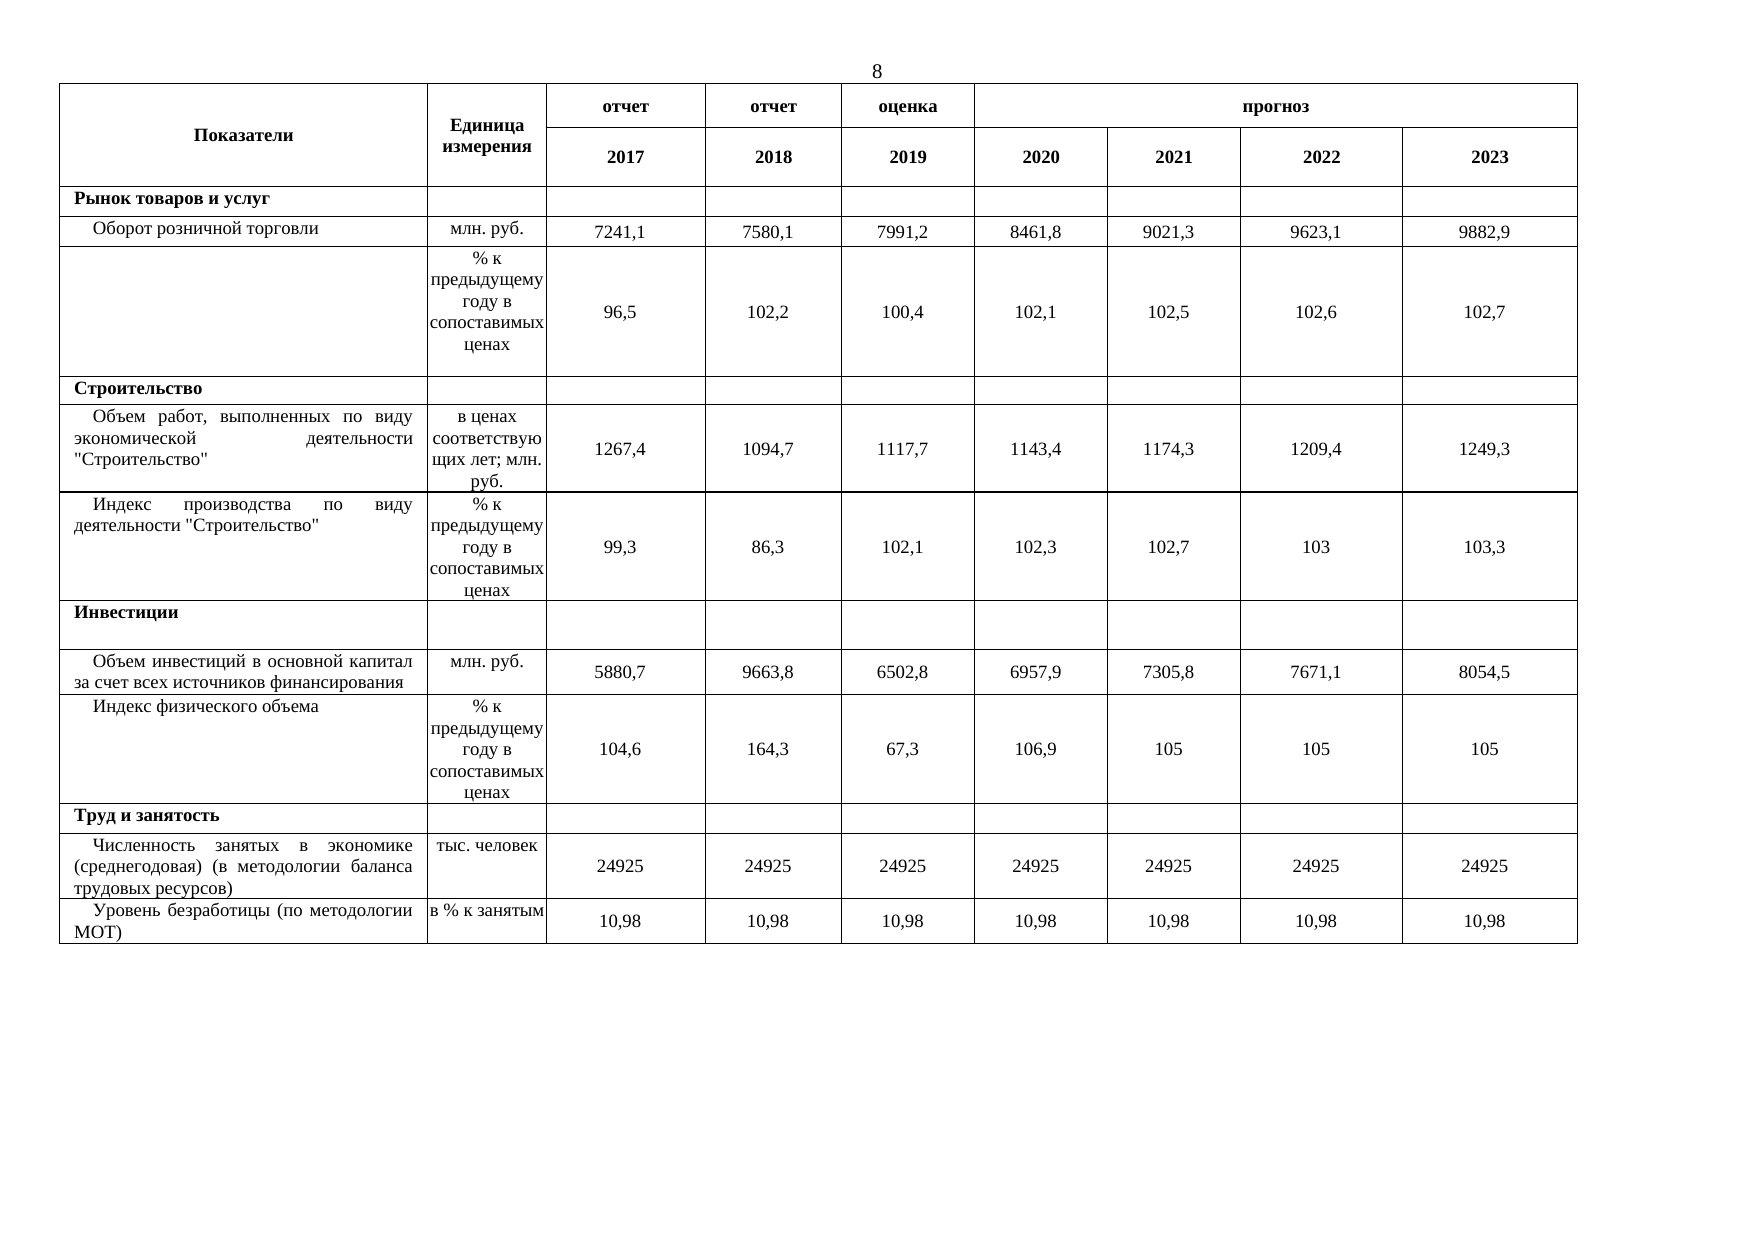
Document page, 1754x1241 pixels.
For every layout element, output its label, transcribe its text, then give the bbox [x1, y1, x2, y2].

table_cell [547, 601, 705, 649]
table_cell [842, 377, 974, 404]
table_cell 2020 [975, 128, 1107, 186]
table_cell [1403, 804, 1577, 833]
table_cell 105 [1108, 695, 1240, 803]
table_cell [975, 187, 1107, 216]
table_cell Объем инвестиций в основной капитал за счет всех источников финансирования [60, 650, 427, 694]
table_cell Строительство [60, 377, 427, 404]
table_cell [547, 187, 705, 216]
table_cell 1143,4 [975, 405, 1107, 491]
table_cell 10,98 [547, 899, 705, 942]
table_cell 1174,3 [1108, 405, 1240, 491]
table_cell Инвестиции [60, 601, 427, 649]
table_cell 106,9 [975, 695, 1107, 803]
table_cell 1249,3 [1403, 405, 1577, 491]
table_cell 7671,1 [1241, 650, 1402, 694]
table_cell 7580,1 [706, 217, 841, 246]
table_cell 6502,8 [842, 650, 974, 694]
table_cell 5880,7 [547, 650, 705, 694]
table_cell 9021,3 [1108, 217, 1240, 246]
table_cell 105 [1241, 695, 1402, 803]
table_cell [706, 377, 841, 404]
table_cell 1209,4 [1241, 405, 1402, 491]
table_header отчет [706, 84, 841, 127]
table_cell 24925 [1241, 834, 1402, 898]
table_cell 104,6 [547, 695, 705, 803]
table_header прогноз [975, 84, 1577, 127]
table_cell 102,7 [1108, 493, 1240, 600]
table_cell 24925 [547, 834, 705, 898]
table_cell [1403, 187, 1577, 216]
table_cell 24925 [1108, 834, 1240, 898]
table_cell % к предыдущему году в сопоставимых ценах [428, 247, 546, 376]
table_cell 96,5 [547, 247, 705, 376]
table_cell 99,3 [547, 493, 705, 600]
table_cell 164,3 [706, 695, 841, 803]
table_header отчет [547, 84, 705, 127]
table_cell [547, 377, 705, 404]
table_cell 10,98 [1241, 899, 1402, 942]
table_cell 7305,8 [1108, 650, 1240, 694]
table_header оценка [842, 84, 974, 127]
table_cell [842, 601, 974, 649]
table_cell 100,4 [842, 247, 974, 376]
table_cell Индекс производства по виду деятельности "Строительство" [60, 493, 427, 600]
table_cell [1241, 377, 1402, 404]
table_cell в ценах соответствующих лет; млн. руб. [428, 405, 546, 491]
table_cell 2017 [547, 128, 705, 186]
table_cell 102,1 [842, 493, 974, 600]
table_cell Индекс физического объема [60, 695, 427, 803]
table_cell [706, 601, 841, 649]
table_cell [975, 601, 1107, 649]
table_cell 2022 [1241, 128, 1402, 186]
table_cell тыс. человек [428, 834, 546, 898]
table_cell в % к занятым [428, 899, 546, 942]
table_cell 102,6 [1241, 247, 1402, 376]
table_cell 102,1 [975, 247, 1107, 376]
table_cell млн. руб. [428, 217, 546, 246]
table_cell 67,3 [842, 695, 974, 803]
table_cell [975, 377, 1107, 404]
table_cell млн. руб. [428, 650, 546, 694]
table_cell Труд и занятость [60, 804, 427, 833]
table_cell 1094,7 [706, 405, 841, 491]
table_cell [428, 601, 546, 649]
table_cell [60, 247, 427, 376]
table_cell 103,3 [1403, 493, 1577, 600]
table_cell 7241,1 [547, 217, 705, 246]
table_cell % к предыдущему году в сопоставимых ценах [428, 695, 546, 803]
table_cell 1117,7 [842, 405, 974, 491]
table_cell [1108, 377, 1240, 404]
table_cell 10,98 [706, 899, 841, 942]
table_cell [706, 187, 841, 216]
table_cell % к предыдущему году в сопоставимых ценах [428, 493, 546, 600]
table_cell 6957,9 [975, 650, 1107, 694]
table_cell 102,2 [706, 247, 841, 376]
table_cell [428, 804, 546, 833]
table_cell Объем работ, выполненных по виду экономической деятельности "Строительство" [60, 405, 427, 491]
table_cell [975, 804, 1107, 833]
table_cell Рынок товаров и услуг [60, 187, 427, 216]
table_cell [1241, 601, 1402, 649]
table_cell 2018 [706, 128, 841, 186]
table_cell 8054,5 [1403, 650, 1577, 694]
table_cell [706, 804, 841, 833]
table_cell 24925 [975, 834, 1107, 898]
table_cell 102,5 [1108, 247, 1240, 376]
table_cell 1267,4 [547, 405, 705, 491]
table_cell 7991,2 [842, 217, 974, 246]
table_cell 105 [1403, 695, 1577, 803]
table_cell 10,98 [975, 899, 1107, 942]
table_cell 9882,9 [1403, 217, 1577, 246]
table_cell 2019 [842, 128, 974, 186]
table_cell [1108, 187, 1240, 216]
table_header Показатели [60, 84, 427, 186]
table_cell [428, 187, 546, 216]
table_cell 9663,8 [706, 650, 841, 694]
table_cell [842, 804, 974, 833]
table_cell [1403, 377, 1577, 404]
table_cell 9623,1 [1241, 217, 1402, 246]
table_cell 103 [1241, 493, 1402, 600]
table_cell [1241, 187, 1402, 216]
table_cell [1403, 601, 1577, 649]
table_cell [1108, 601, 1240, 649]
table_cell 10,98 [1403, 899, 1577, 942]
table_cell Оборот розничной торговли [60, 217, 427, 246]
table_cell [547, 804, 705, 833]
table_cell Численность занятых в экономике (среднегодовая) (в методологии баланса трудовых ресурсов) [60, 834, 427, 898]
table_cell 102,3 [975, 493, 1107, 600]
table_cell [1241, 804, 1402, 833]
table_cell [1108, 804, 1240, 833]
table_cell 24925 [842, 834, 974, 898]
table_cell 10,98 [1108, 899, 1240, 942]
table_cell 10,98 [842, 899, 974, 942]
table_cell 2021 [1108, 128, 1240, 186]
table_cell 8461,8 [975, 217, 1107, 246]
table_cell [842, 187, 974, 216]
table_cell Уровень безработицы (по методологии МОТ) [60, 899, 427, 942]
table_cell 24925 [706, 834, 841, 898]
table_cell 24925 [1403, 834, 1577, 898]
table_cell [428, 377, 546, 404]
table_header Единица измерения [428, 84, 546, 186]
table_cell 86,3 [706, 493, 841, 600]
table_cell 2023 [1403, 128, 1577, 186]
table_cell 102,7 [1403, 247, 1577, 376]
